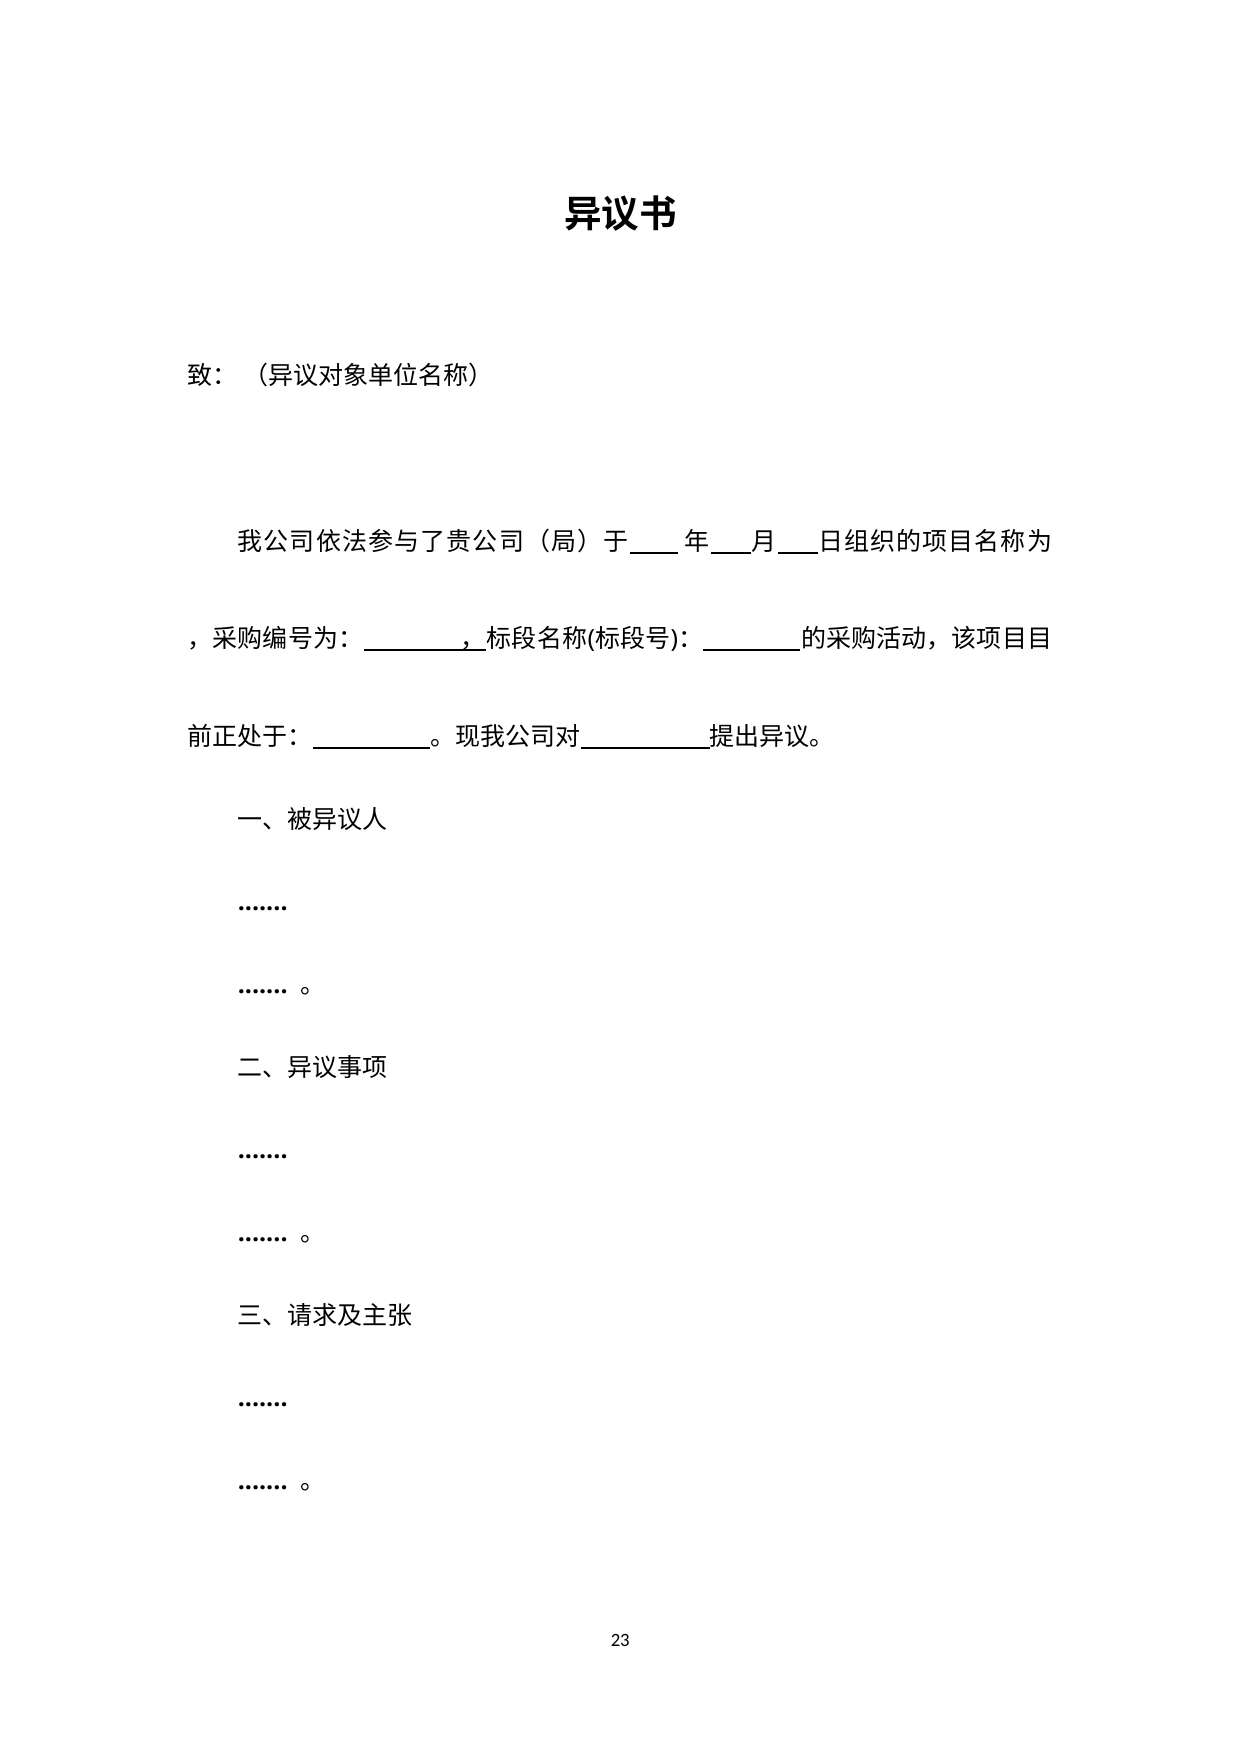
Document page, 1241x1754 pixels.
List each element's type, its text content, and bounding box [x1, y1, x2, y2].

text ....... [187, 1364, 1053, 1429]
text ....... [187, 1116, 1053, 1181]
text 三、请求及主张 [187, 1281, 1053, 1346]
text ....... [187, 868, 1053, 933]
text 致： （异议对象单位名称） [187, 341, 1053, 406]
text 二、异议事项 [187, 1033, 1053, 1098]
text 我公司依法参与了贵公司（局）于 年 月 日组织的项目名称为 ，采购编号为： ，标段名称(标段号)： 的采购活动，该项目目前正处于： 。现我公司对 提出异议。 [187, 507, 1053, 767]
text ....... 。 [187, 950, 1053, 1015]
text 一、被异议人 [187, 785, 1053, 850]
text ....... 。 [187, 1198, 1053, 1263]
text ....... 。 [187, 1446, 1053, 1511]
list 异议书 [187, 178, 1053, 243]
